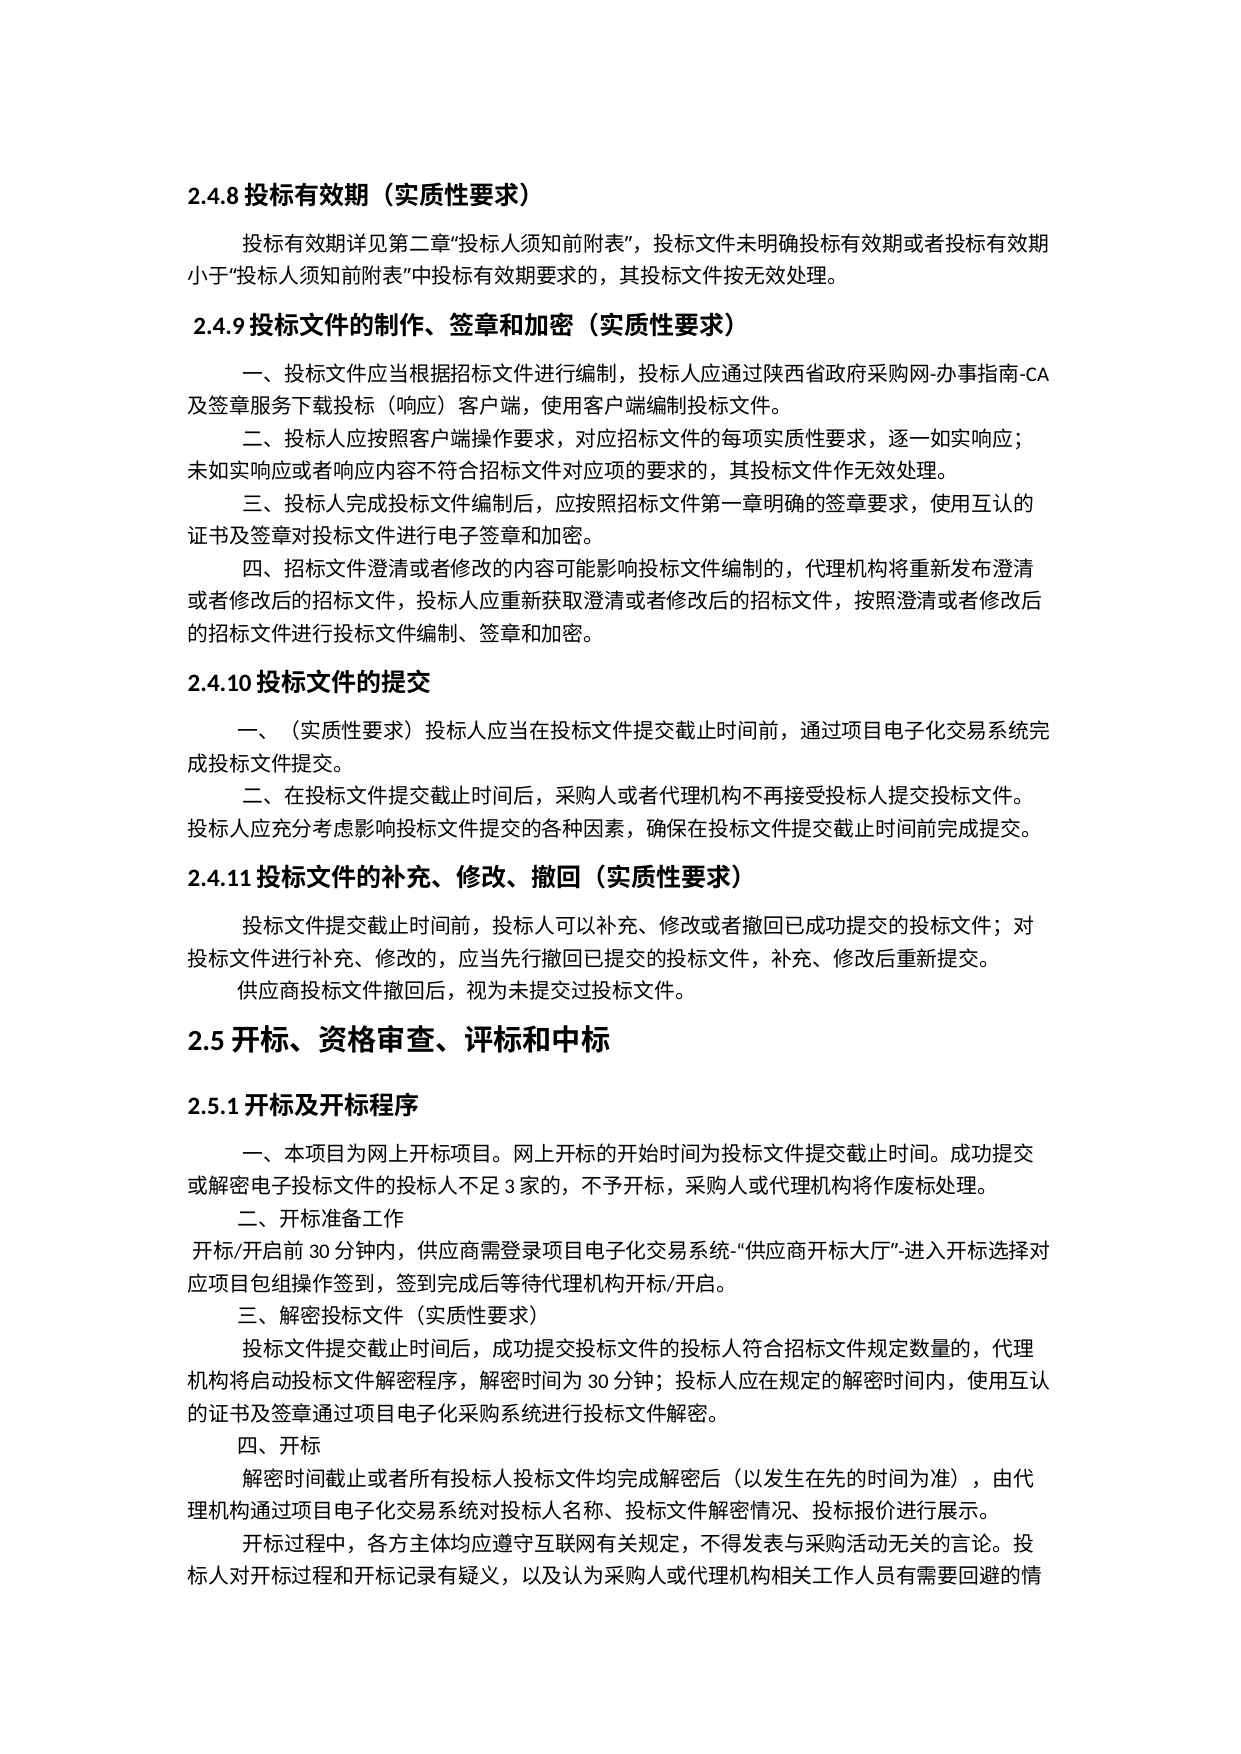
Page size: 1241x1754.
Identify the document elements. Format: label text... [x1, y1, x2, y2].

text 二、在投标文件提交截止时间后，采购人或者代理机构不再接受投标人提交投标文件。投标人应充分考虑影响投标文件提交的各种因素，确保在投标文件提交截止时间前完成提交。 [187, 779, 1053, 844]
text 二、开标准备工作 [187, 1202, 1053, 1234]
text 投标文件提交截止时间前，投标人可以补充、修改或者撤回已成功提交的投标文件；对投标文件进行补充、修改的，应当先行撤回已提交的投标文件，补充、修改后重新提交。 [187, 909, 1053, 974]
text 二、投标人应按照客户端操作要求，对应招标文件的每项实质性要求，逐一如实响应；未如实响应或者响应内容不符合招标文件对应项的要求的，其投标文件作无效处理。 [187, 422, 1053, 487]
text 投标有效期详见第二章“投标人须知前附表”，投标文件未明确投标有效期或者投标有效期小于“投标人须知前附表”中投标有效期要求的，其投标文件按无效处理。 [187, 227, 1053, 292]
text 四、开标 [187, 1429, 1053, 1462]
text 一、本项目为网上开标项目。网上开标的开始时间为投标文件提交截止时间。成功提交或解密电子投标文件的投标人不足3家的，不予开标，采购人或代理机构将作废标处理。 [187, 1137, 1053, 1202]
text 供应商投标文件撤回后，视为未提交过投标文件。 [187, 974, 1053, 1007]
text 解密时间截止或者所有投标人投标文件均完成解密后（以发生在先的时间为准），由代理机构通过项目电子化交易系统对投标人名称、投标文件解密情况、投标报价进行展示。 [187, 1462, 1053, 1527]
text 2.4.10投标文件的提交 [187, 649, 1053, 714]
text 2.4.9投标文件的制作、签章和加密（实质性要求） [187, 292, 1053, 357]
text 三、投标人完成投标文件编制后，应按照招标文件第一章明确的签章要求，使用互认的证书及签章对投标文件进行电子签章和加密。 [187, 487, 1053, 552]
text 三、解密投标文件（实质性要求） [187, 1299, 1053, 1332]
text 一、投标文件应当根据招标文件进行编制，投标人应通过陕西省政府采购网-办事指南-CA及签章服务下载投标（响应）客户端，使用客户端编制投标文件。 [187, 357, 1053, 422]
text 开标/开启前30分钟内，供应商需登录项目电子化交易系统-“供应商开标大厅”-进入开标选择对应项目包组操作签到，签到完成后等待代理机构开标/开启。 [187, 1234, 1053, 1299]
text 一、（实质性要求）投标人应当在投标文件提交截止时间前，通过项目电子化交易系统完成投标文件提交。 [187, 714, 1053, 779]
text 2.5开标、资格审查、评标和中标 [187, 1007, 1053, 1072]
text 2.4.8投标有效期（实质性要求） [187, 162, 1053, 227]
text 四、招标文件澄清或者修改的内容可能影响投标文件编制的，代理机构将重新发布澄清或者修改后的招标文件，投标人应重新获取澄清或者修改后的招标文件，按照澄清或者修改后的招标文件进行投标文件编制、签章和加密。 [187, 552, 1053, 649]
text 2.5.1开标及开标程序 [187, 1072, 1053, 1137]
text 投标文件提交截止时间后，成功提交投标文件的投标人符合招标文件规定数量的，代理机构将启动投标文件解密程序，解密时间为30分钟；投标人应在规定的解密时间内，使用互认的证书及签章通过项目电子化采购系统进行投标文件解密。 [187, 1332, 1053, 1429]
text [187, 1527, 1053, 1592]
text 2.4.11投标文件的补充、修改、撤回（实质性要求） [187, 844, 1053, 909]
